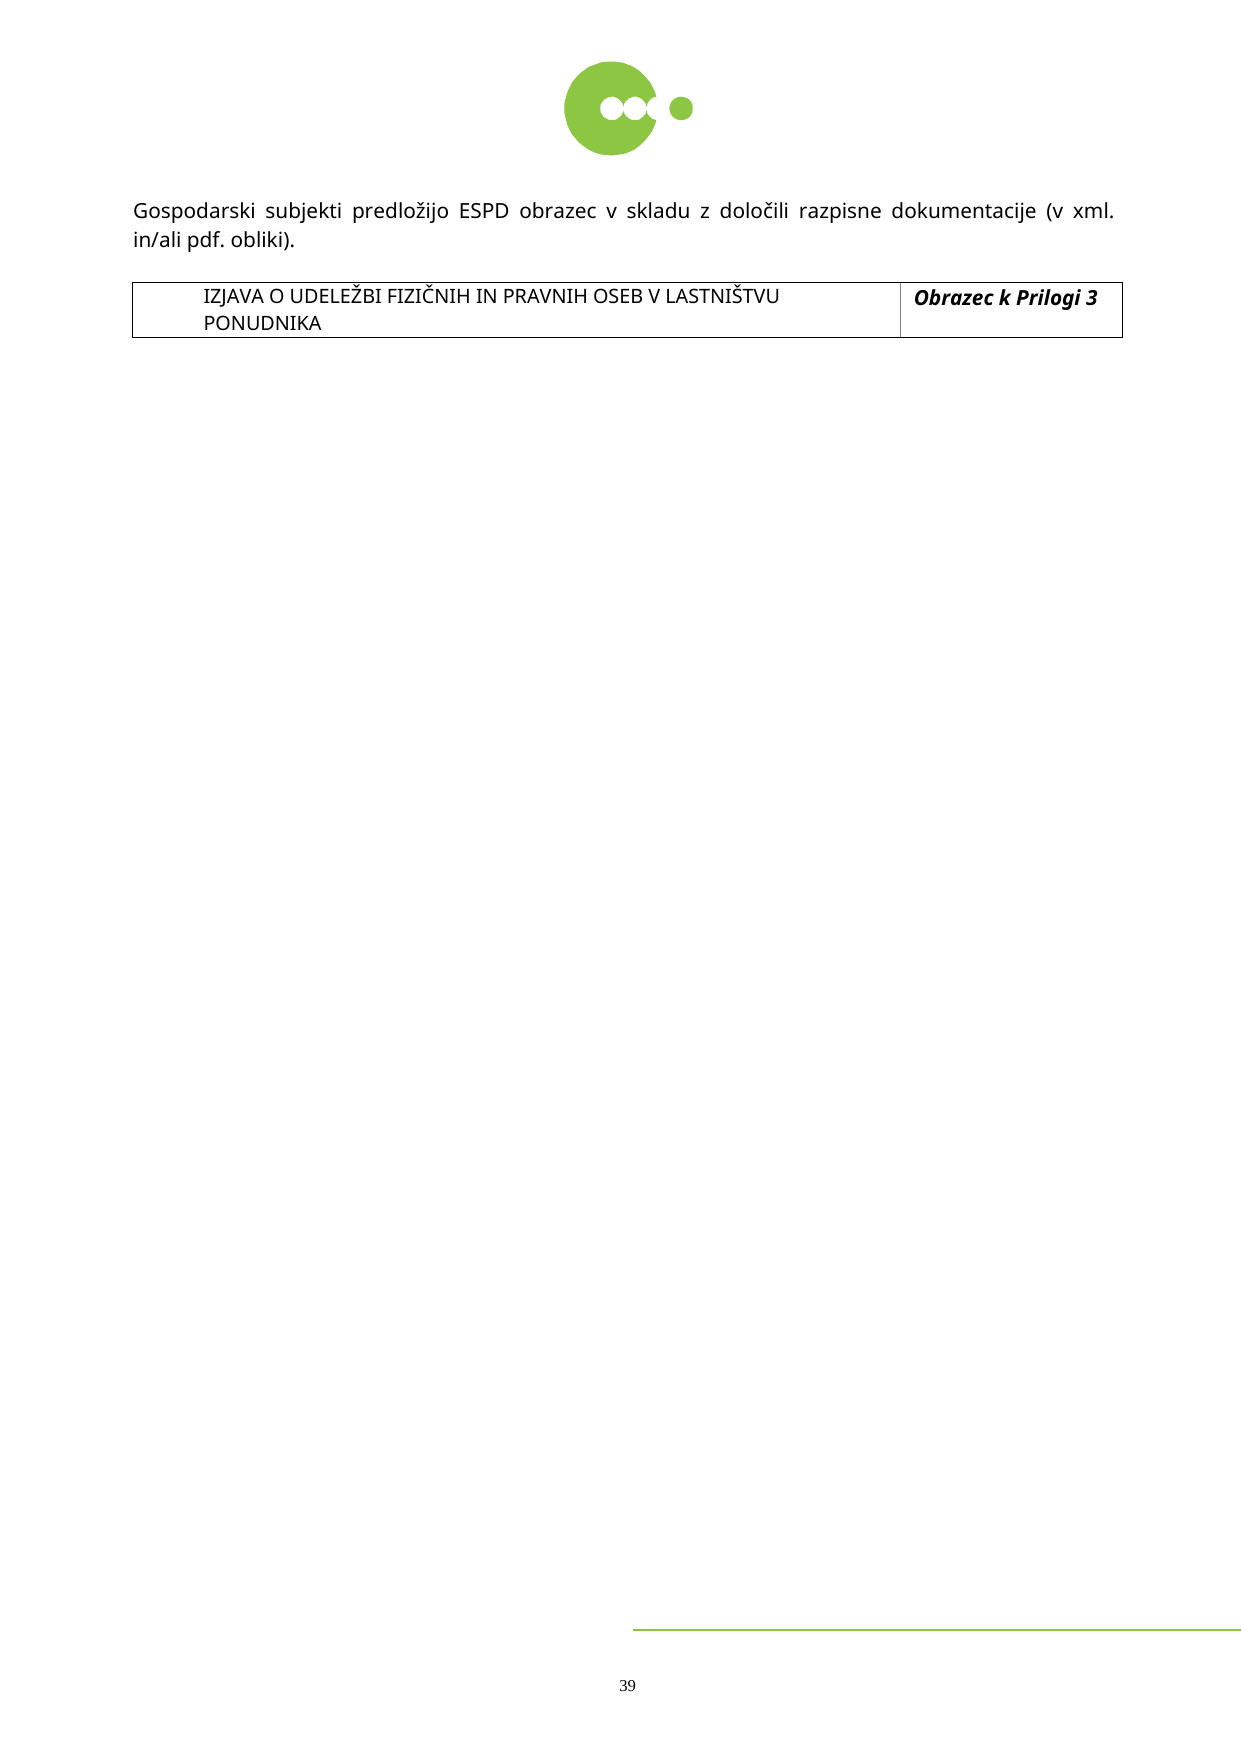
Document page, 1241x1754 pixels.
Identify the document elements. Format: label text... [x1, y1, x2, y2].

text Gospodarski subjekti predložijo ESPD obrazec v skladu z določili razpisne dokumentacije (v xml. in/ali pdf. obliki). [133, 196, 1116, 253]
table_header IZJAVA O UDELEŽBI FIZIČNIH IN PRAVNIH OSEB V LASTNIŠTVU PONUDNIKA [196, 283, 900, 337]
table_header Obrazec k Prilogi 3 [901, 283, 1122, 337]
table_header [133, 283, 196, 337]
